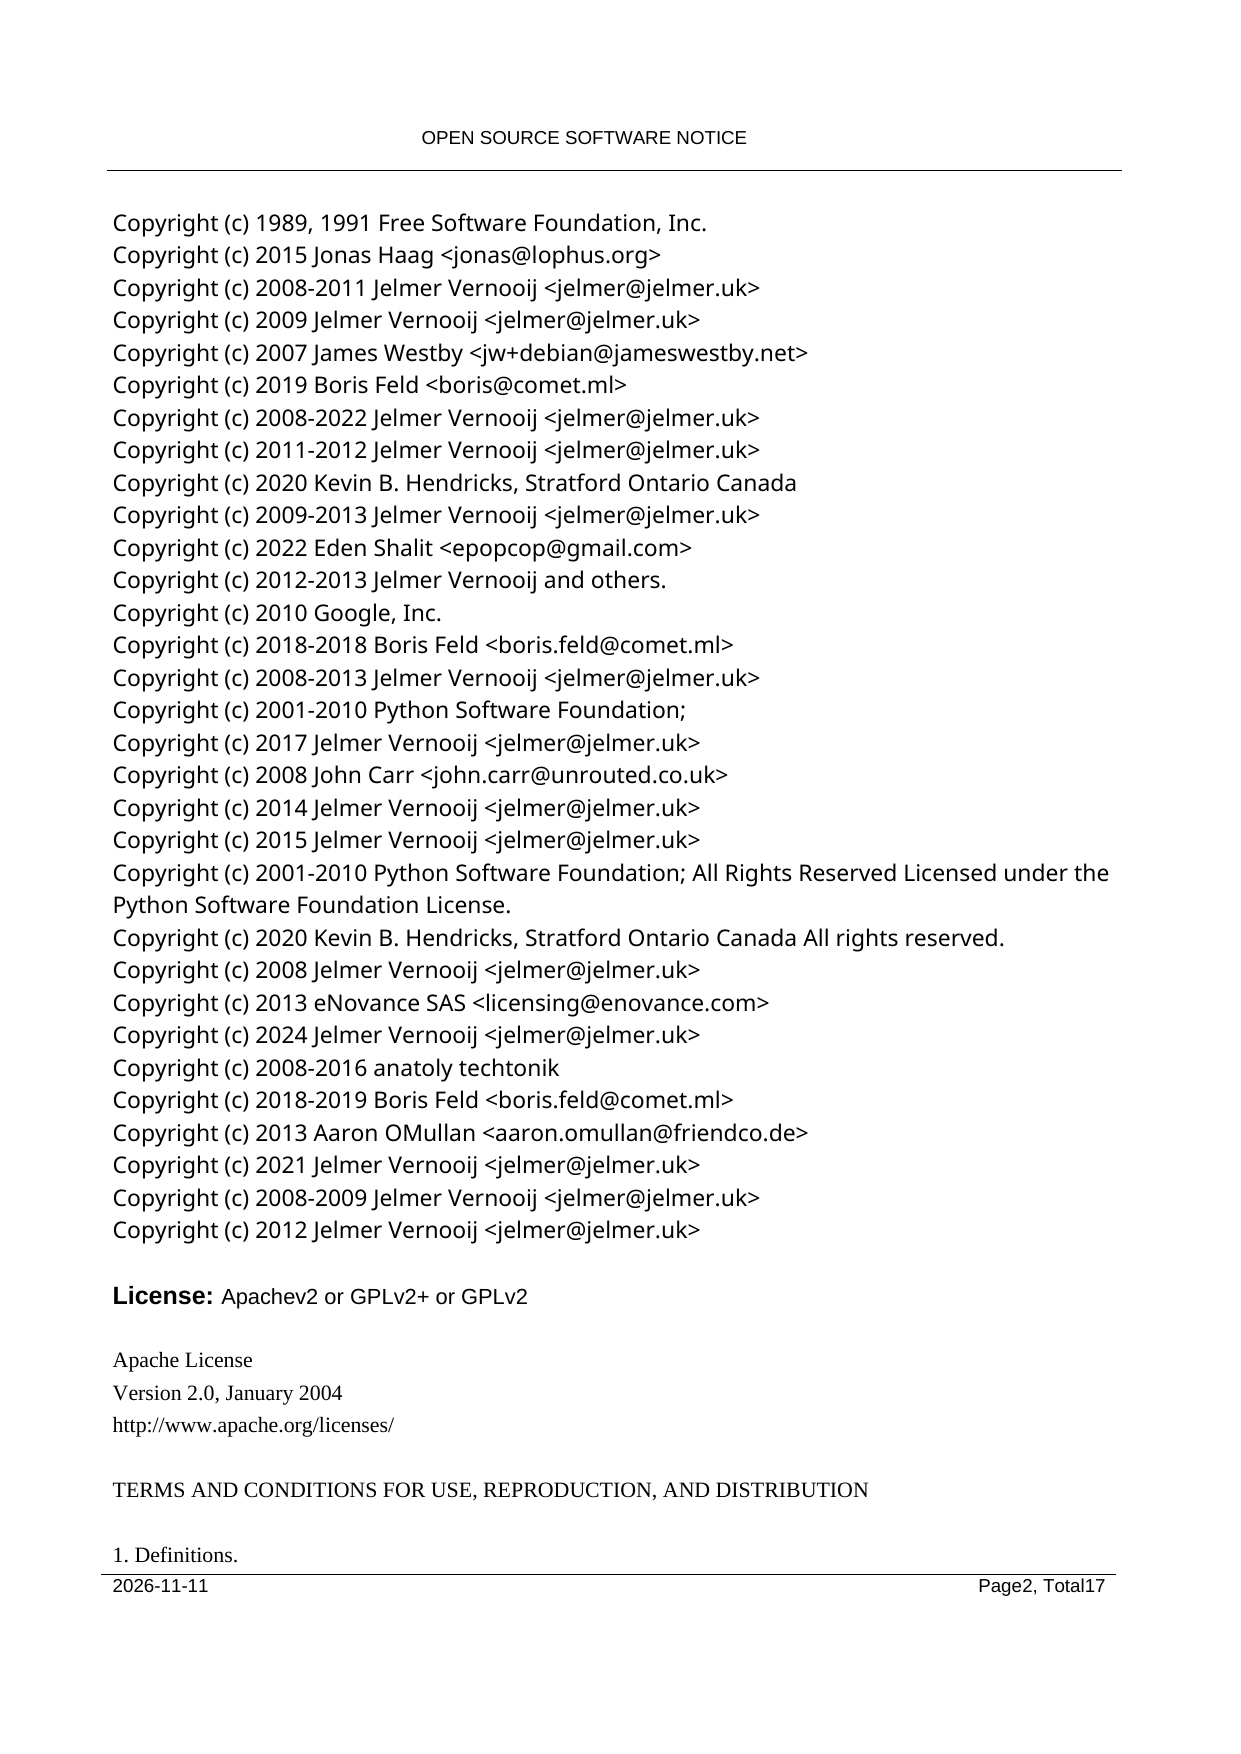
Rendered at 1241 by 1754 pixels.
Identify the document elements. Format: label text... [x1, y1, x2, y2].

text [112, 206, 1128, 1279]
text TERMS AND CONDITIONS FOR USE, REPRODUCTION, AND DISTRIBUTION [112, 1474, 1128, 1506]
text License: Apachev2 or GPLv2+ or GPLv2 [112, 1279, 1128, 1311]
text Apache License [112, 1311, 1128, 1376]
text Version 2.0, January 2004 [112, 1376, 1128, 1409]
text 1. Definitions. [112, 1539, 1128, 1571]
text http://www.apache.org/licenses/ [112, 1409, 1128, 1441]
